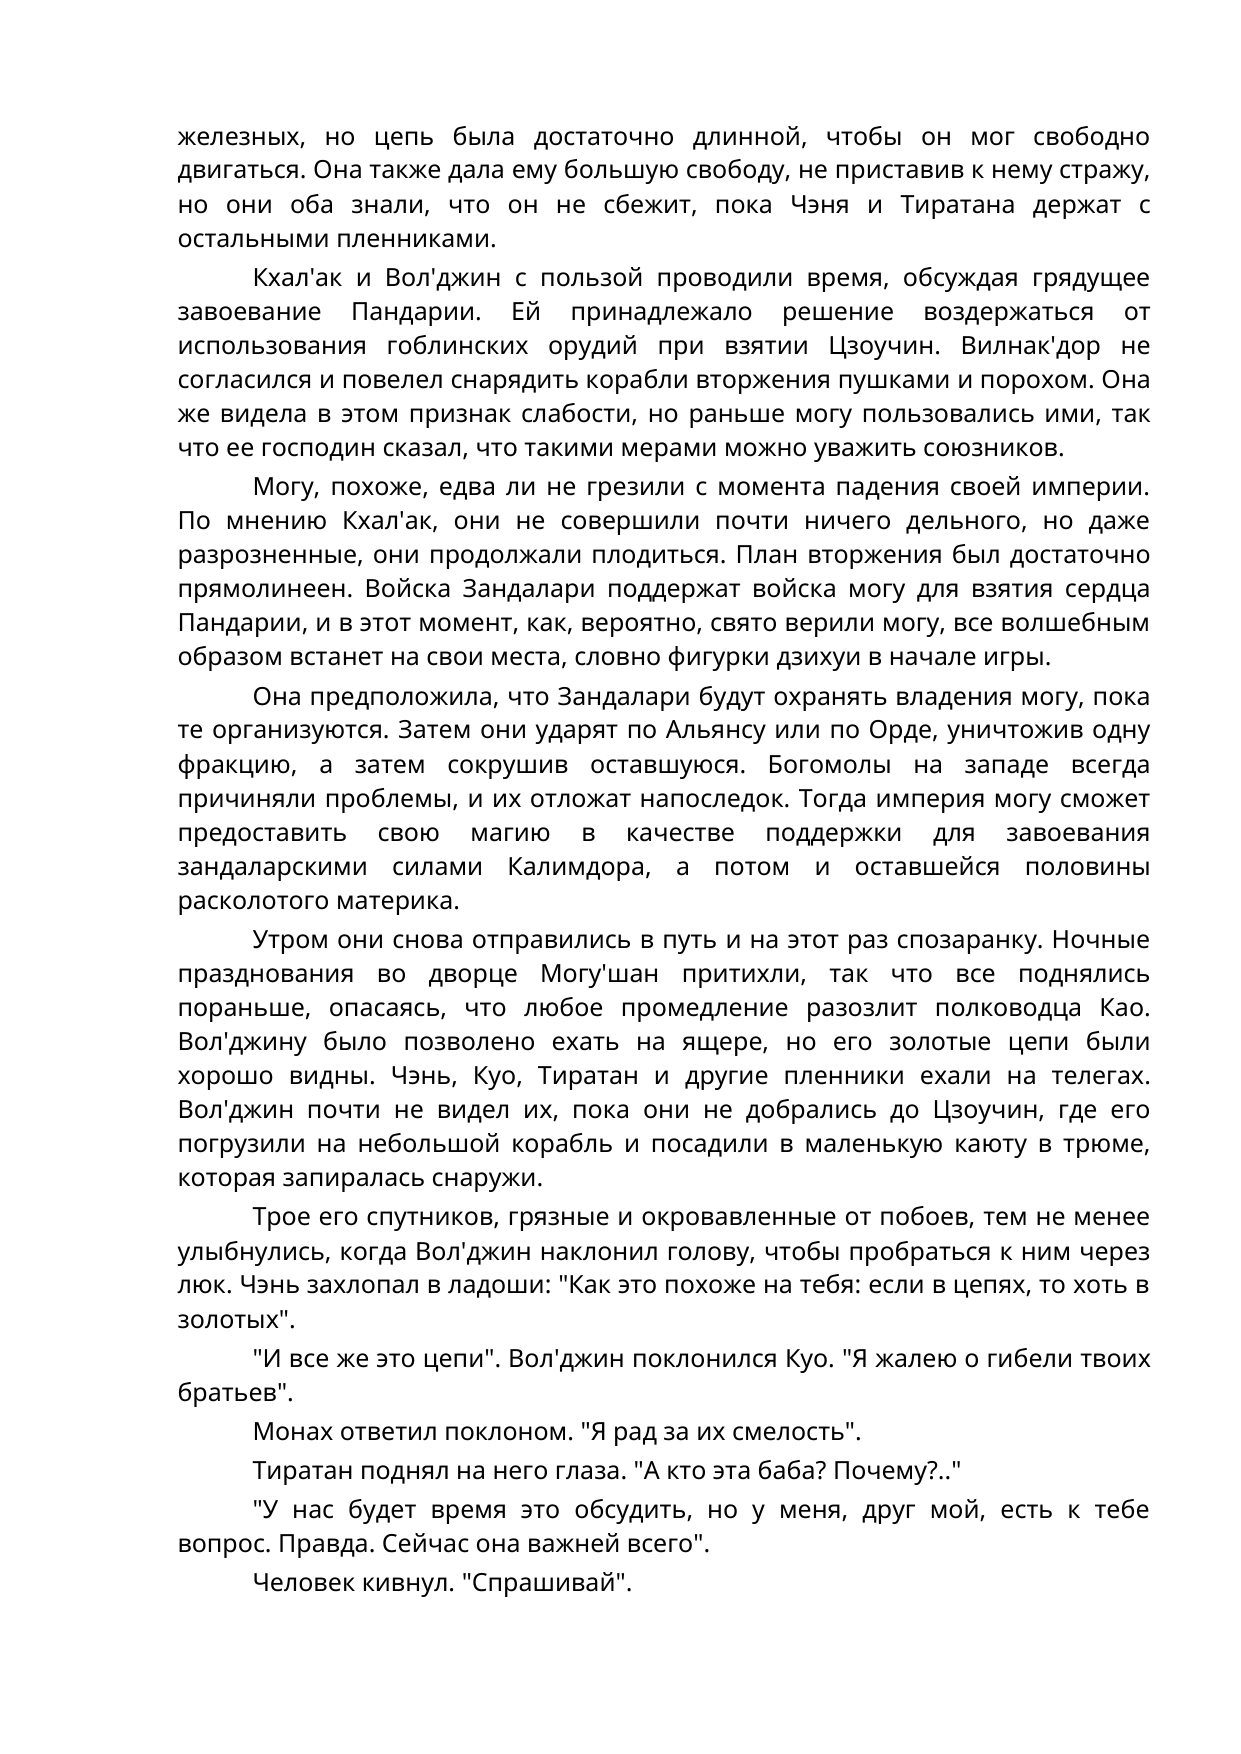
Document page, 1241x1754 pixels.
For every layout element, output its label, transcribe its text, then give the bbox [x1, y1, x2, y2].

text Монах ответил поклоном. "Я рад за их смелость". [177, 1413, 1152, 1447]
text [177, 118, 1152, 254]
text Человек кивнул. "Спрашивай". [177, 1565, 1152, 1599]
text Она предположила, что Зандалари будут охранять владения могу, пока те организуются. Затем они ударят по Альянсу или по Орде, уничтожив одну фракцию, а затем сокрушив оставшуюся. Богомолы на западе всегда причиняли проблемы, и их отложат напоследок. Тогда империя могу сможет предоставить свою магию в качестве поддержки для завоевания зандаларскими силами Калимдора, а потом и оставшейся половины расколотого материка. [177, 678, 1152, 917]
text Тиратан поднял на него глаза. "А кто эта баба? Почему?.." [177, 1452, 1152, 1487]
text Кхал'ак и Вол'джин с пользой проводили время, обсуждая грядущее завоевание Пандарии. Ей принадлежало решение воздержаться от использования гоблинских орудий при взятии Цзоучин. Вилнак'дор не согласился и повелел снарядить корабли вторжения пушками и порохом. Она же видела в этом признак слабости, но раньше могу пользовались ими, так что ее господин сказал, что такими мерами можно уважить союзников. [177, 259, 1152, 464]
text Трое его спутников, грязные и окровавленные от побоев, тем не менее улыбнулись, когда Вол'джин наклонил голову, чтобы пробраться к ним через люк. Чэнь захлопал в ладоши: "Как это похоже на тебя: если в цепях, то хоть в золотых". [177, 1199, 1152, 1335]
text Могу, похоже, едва ли не грезили с момента падения своей империи. По мнению Кхал'ак, они не совершили почти ничего дельного, но даже разрозненные, они продолжали плодиться. План вторжения был достаточно прямолинеен. Войска Зандалари поддержат войска могу для взятия сердца Пандарии, и в этот момент, как, вероятно, свято верили могу, все волшебным образом встанет на свои места, словно фигурки дзихуи в начале игры. [177, 469, 1152, 673]
text "И все же это цепи". Вол'джин поклонился Куо. "Я жалею о гибели твоих братьев". [177, 1340, 1152, 1408]
text "У нас будет время это обсудить, но у меня, друг мой, есть к тебе вопрос. Правда. Сейчас она важней всего". [177, 1492, 1152, 1560]
text Утром они снова отправились в путь и на этот раз спозаранку. Ночные празднования во дворце Могу'шан притихли, так что все поднялись пораньше, опасаясь, что любое промедление разозлит полководца Као. Вол'джину было позволено ехать на ящере, но его золотые цепи были хорошо видны. Чэнь, Куо, Тиратан и другие пленники ехали на телегах. Вол'джин почти не видел их, пока они не добрались до Цзоучин, где его погрузили на небольшой корабль и посадили в маленькую каюту в трюме, которая запиралась снаружи. [177, 922, 1152, 1194]
